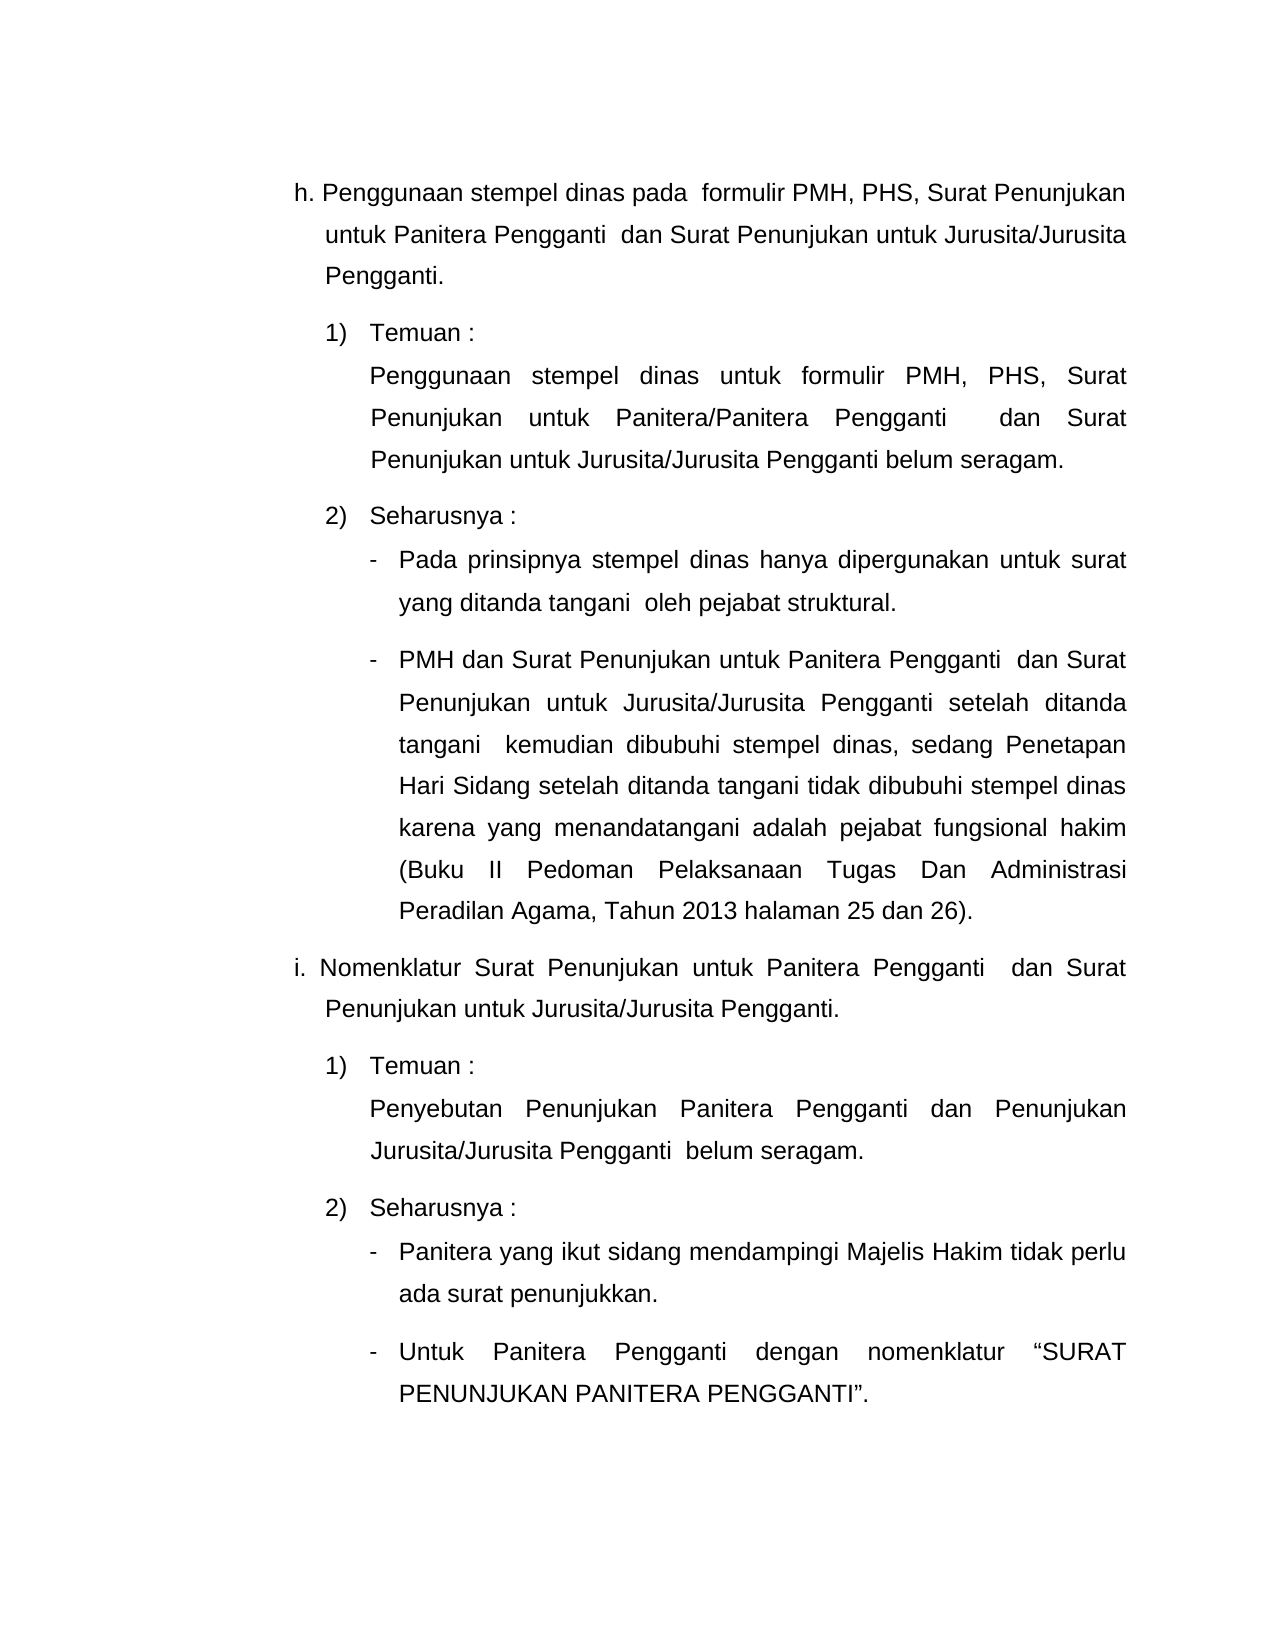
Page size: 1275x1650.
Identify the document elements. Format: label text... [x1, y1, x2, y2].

text h. Penggunaan stempel dinas pada formulir PMH, PHS, Surat Penunjukan untuk Panitera Pengganti dan Surat Penunjukan untuk Jurusita/Jurusita Pengganti. [294, 178, 1128, 290]
text Penyebutan Penunjukan Panitera Pengganti dan Penunjukan Jurusita/Jurusita Pengganti belum seragam. [369, 1094, 1128, 1165]
list PMH dan Surat Penunjukan untuk Panitera Pengganti dan Surat Penunjukan untuk Jurusita/Jurusita Pengganti setelah ditanda tangani kemudian dibubuhi stempel dinas, sedang Penetapan Hari Sidang setelah ditanda tangani tidak dibubuhi stempel dinas karena yang menandatangani adalah pejabat fungsional hakim (Buku II Pedoman Pelaksanaan Tugas Dan Administrasi Peradilan Agama, Tahun 2013 halaman 25 dan 26). [369, 644, 1128, 925]
list Seharusnya : [325, 501, 1128, 530]
list Temuan : [325, 318, 1128, 346]
list Seharusnya : [325, 1192, 1128, 1221]
text Penggunaan stempel dinas untuk formulir PMH, PHS, Surat Penunjukan untuk Panitera/Panitera Pengganti dan Surat Penunjukan untuk Jurusita/Jurusita Pengganti belum seragam. [369, 361, 1128, 473]
list Temuan : [325, 1051, 1128, 1079]
list Panitera yang ikut sidang mendampingi Majelis Hakim tidak perlu ada surat penunjukkan. [369, 1236, 1128, 1308]
list Pada prinsipnya stempel dinas hanya dipergunakan untuk surat yang ditanda tangani oleh pejabat struktural. [369, 544, 1128, 617]
text i. Nomenklatur Surat Penunjukan untuk Panitera Pengganti dan Surat Penunjukan untuk Jurusita/Jurusita Pengganti. [294, 953, 1128, 1023]
list Untuk Panitera Pengganti dengan nomenklatur “SURAT PENUNJUKAN PANITERA PENGGANTI”. [369, 1336, 1128, 1408]
